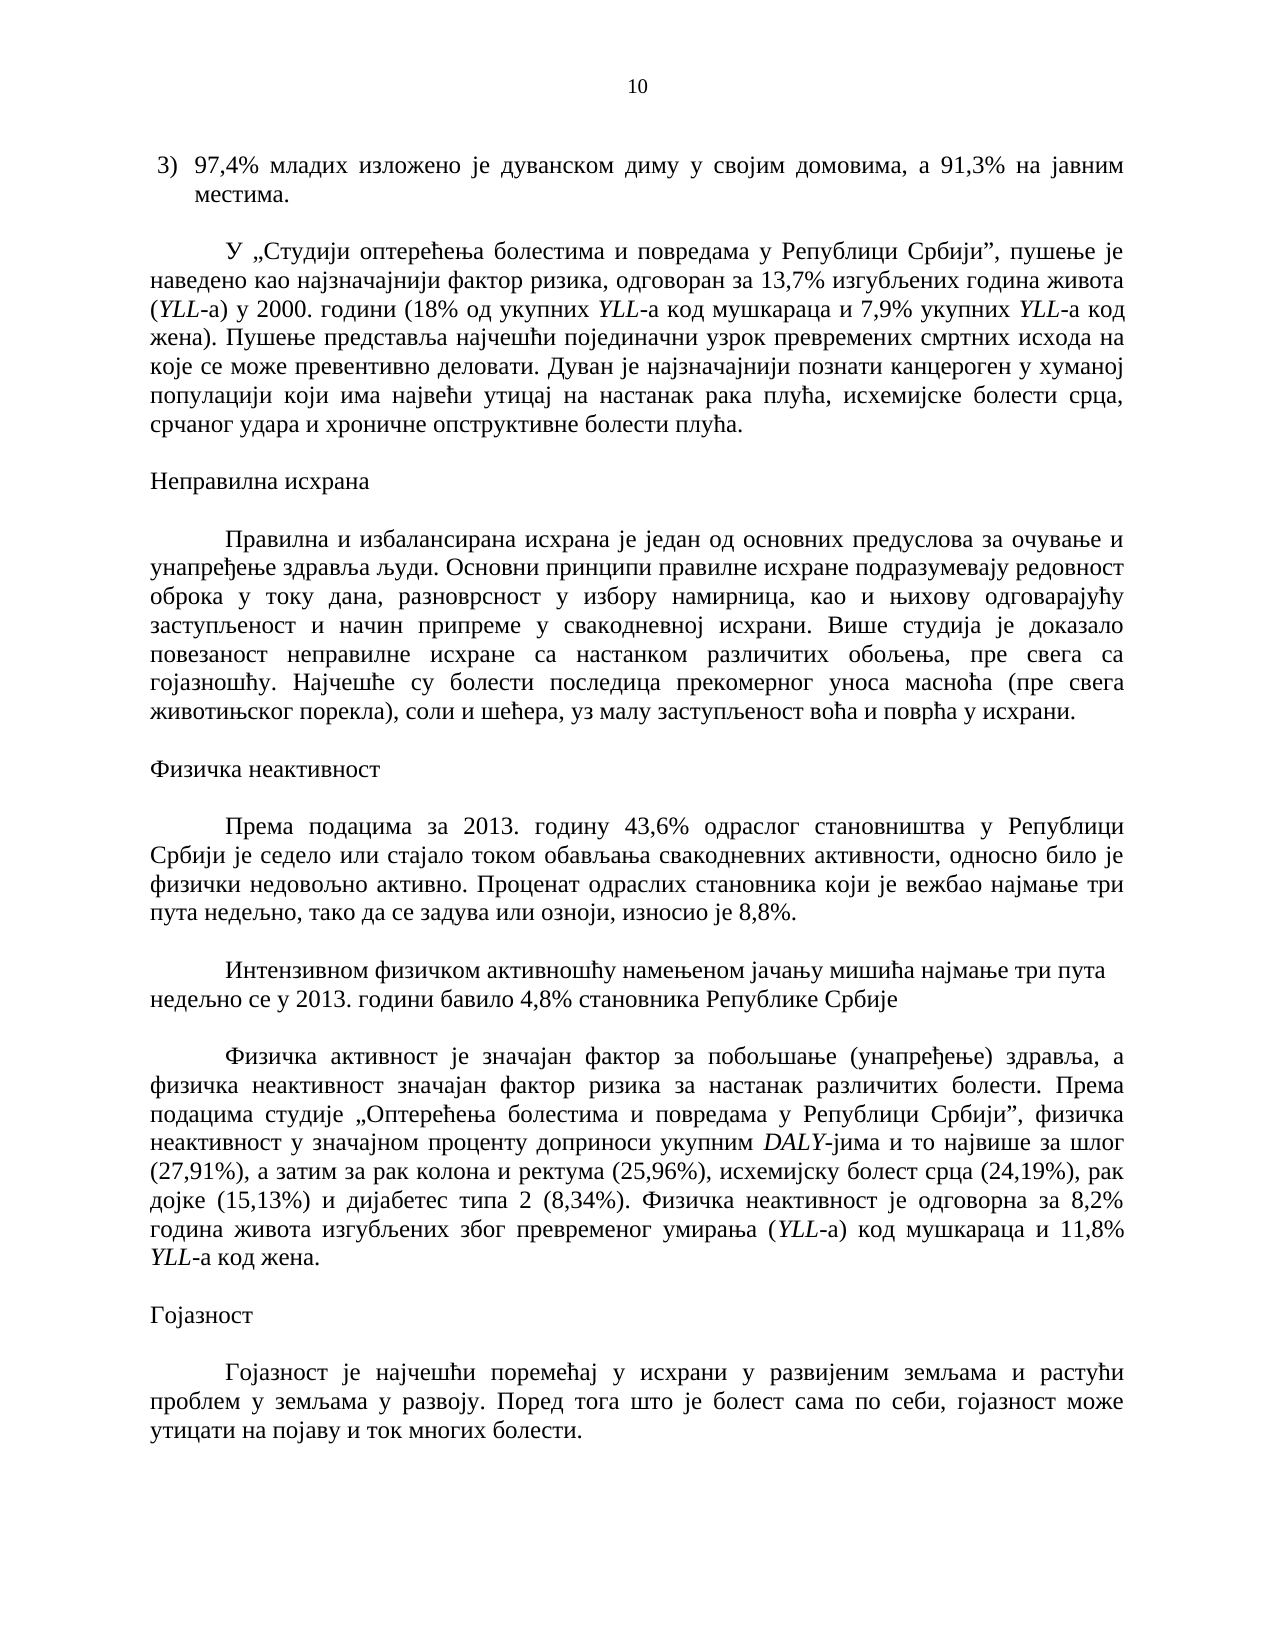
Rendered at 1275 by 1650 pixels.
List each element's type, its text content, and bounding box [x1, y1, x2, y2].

list 97,4% младих изложено је дуванском диму у својим домовима, а 91,3% на јавним местима. [157, 150, 1125, 207]
text Према подацима за 2013. годину 43,6% одраслог становништва у Републици Србији је седело или стајало током обављања свакодневних активности, односно било је физички недовољно активно. Проценат одраслих становника који је вежбао најмање три пута недељно, тако да се задува или озноји, износио је 8,8%. [150, 811, 1125, 926]
text У „Студији оптерећења болестима и повредама у Републици Србији”, пушење је наведено као најзначајнији фактор ризика, одговоран за 13,7% изгубљених година живота (YLL-а) у 2000. години (18% од укупних YLL-а код мушкараца и 7,9% укупних YLL-а код жена). Пушење представља најчешћи појединачни узрок превремених смртних исхода на које се може превентивно деловати. Дуван је најзначајнији познати канцероген у хуманој популацији који има највећи утицај на настанак рака плућа, исхемијске болести срца, срчаног удара и хроничне опструктивне болести плућа. [150, 236, 1125, 437]
text Гојазност [150, 1300, 1125, 1329]
text Гојазност је најчешћи поремећај у исхрани у развијеним земљама и растући проблем у земљама у развоју. Поред тога што је болест сама по себи, гојазност може утицати на појаву и ток многих болести. [150, 1357, 1125, 1444]
text Физичка активност је значајан фактор за побољшање (унапређење) здравља, а физичка неактивност значајан фактор ризика за настанак различитих болести. Према подацима студије „Оптерећења болестима и повредама у Републици Србији”, физичка неактивност у значајном проценту доприноси укупним DALY-јима и то највише за шлог (27,91%), а затим за рак колона и ректума (25,96%), исхемијску болест срца (24,19%), рак дојке (15,13%) и дијабетес типа 2 (8,34%). Физичка неактивност је одговорна за 8,2% година живота изгубљених због превременог умирања (YLL-а) код мушкараца и 11,8% YLL-а код жена. [150, 1041, 1125, 1271]
text Интензивном физичком активношћу намењеном јачању мишића најмање три пута недељно се у 2013. години бавило 4,8% становника Републике Србије [150, 955, 1125, 1012]
text Физичка неактивност [150, 754, 1125, 782]
text Правилна и избалансирана исхрана је један од основних предуслова за очување и унапређење здравља људи. Основни принципи правилне исхране подразумевају редовност оброка у току дана, разноврсност у избору намирница, као и њихову одговарајућу заступљеност и начин припреме у свакодневној исхрани. Више студија је доказало повезаност неправилне исхране са настанком различитих обољења, пре свега са гојазношћу. Најчешће су болести последица прекомерног уноса масноћа (пре свега животињског порекла), соли и шећера, уз малу заступљеност воћа и поврћа у исхрани. [150, 524, 1125, 725]
text Неправилна исхрана [150, 466, 1125, 495]
